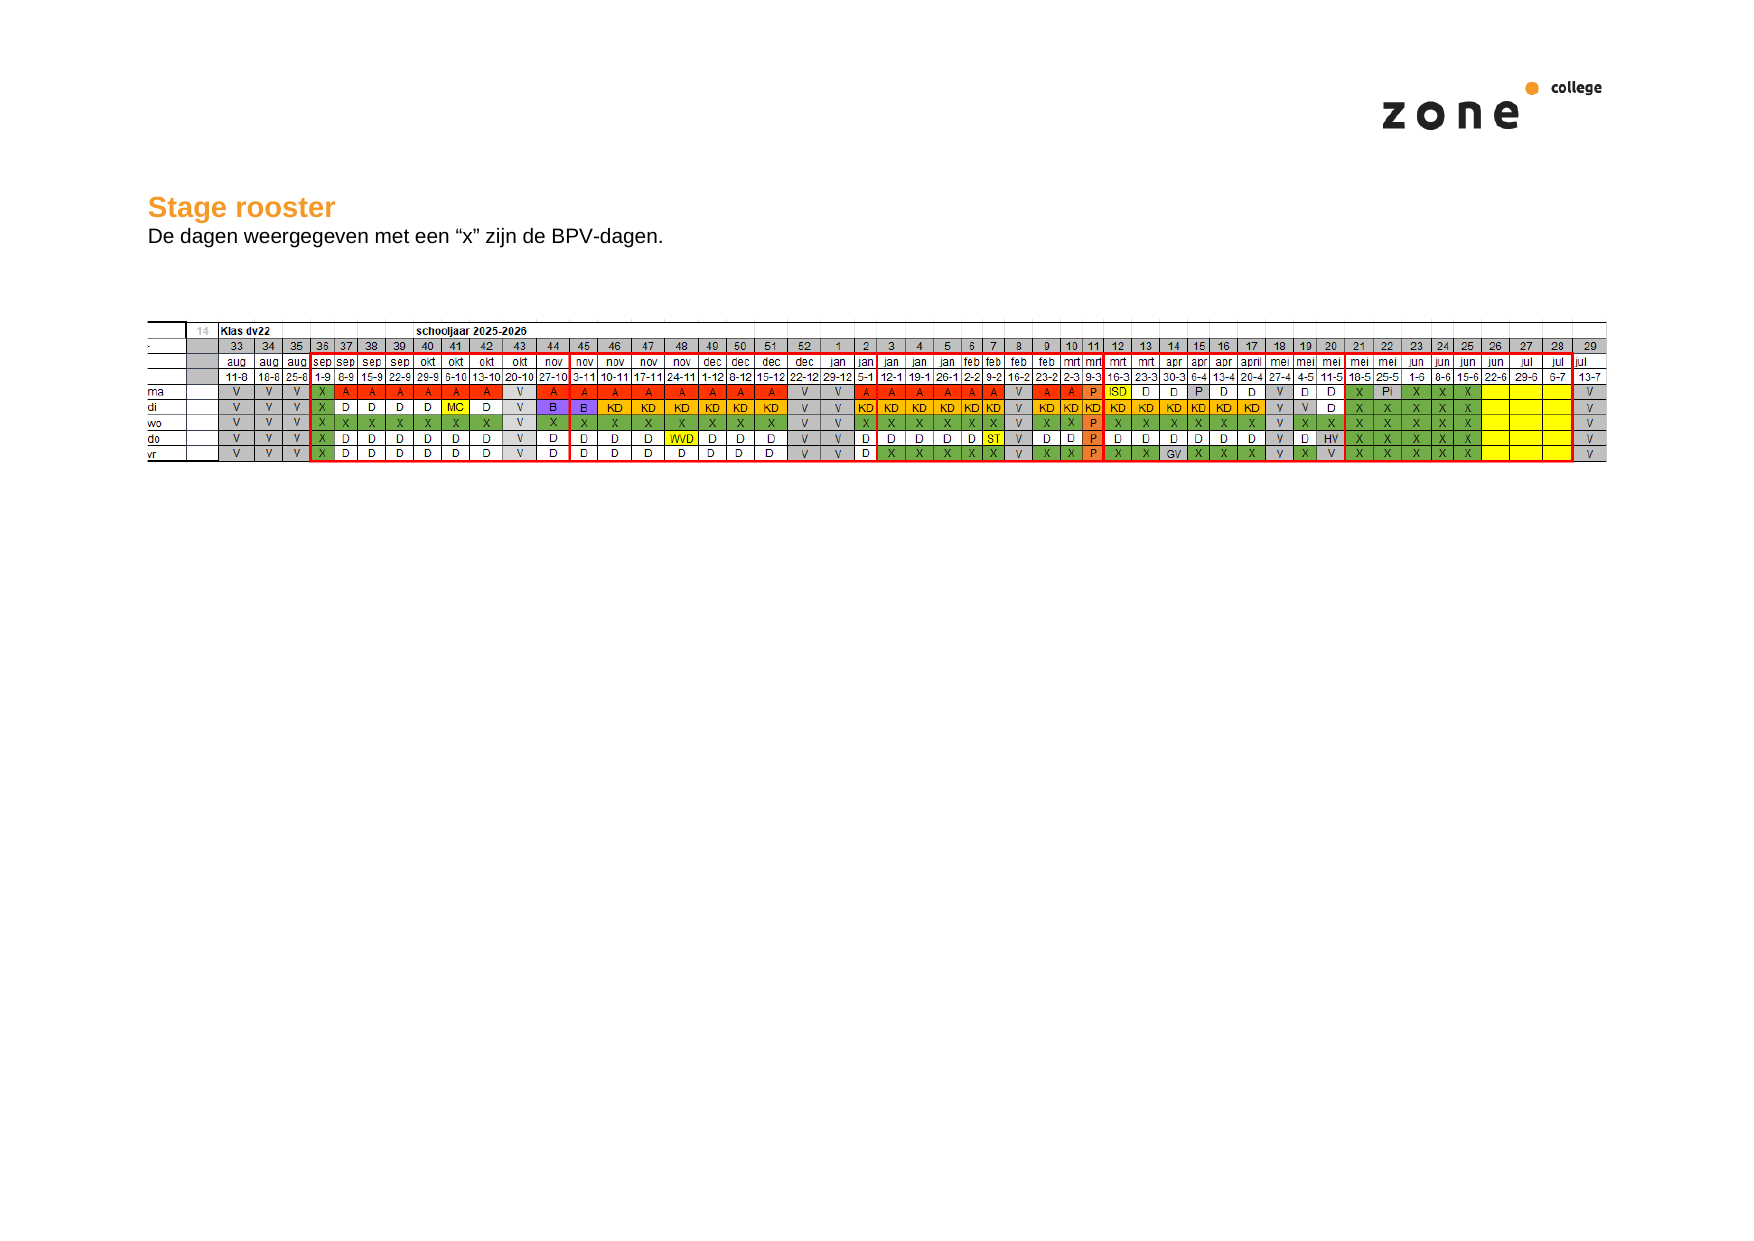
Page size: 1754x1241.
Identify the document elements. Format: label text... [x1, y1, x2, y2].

picture [147, 319, 1607, 463]
subtitle Stage rooster [148, 190, 1606, 224]
picture [1370, 61, 1607, 143]
text De dagen weergegeven met een “x” zijn de BPV-dagen. [148, 224, 1606, 248]
